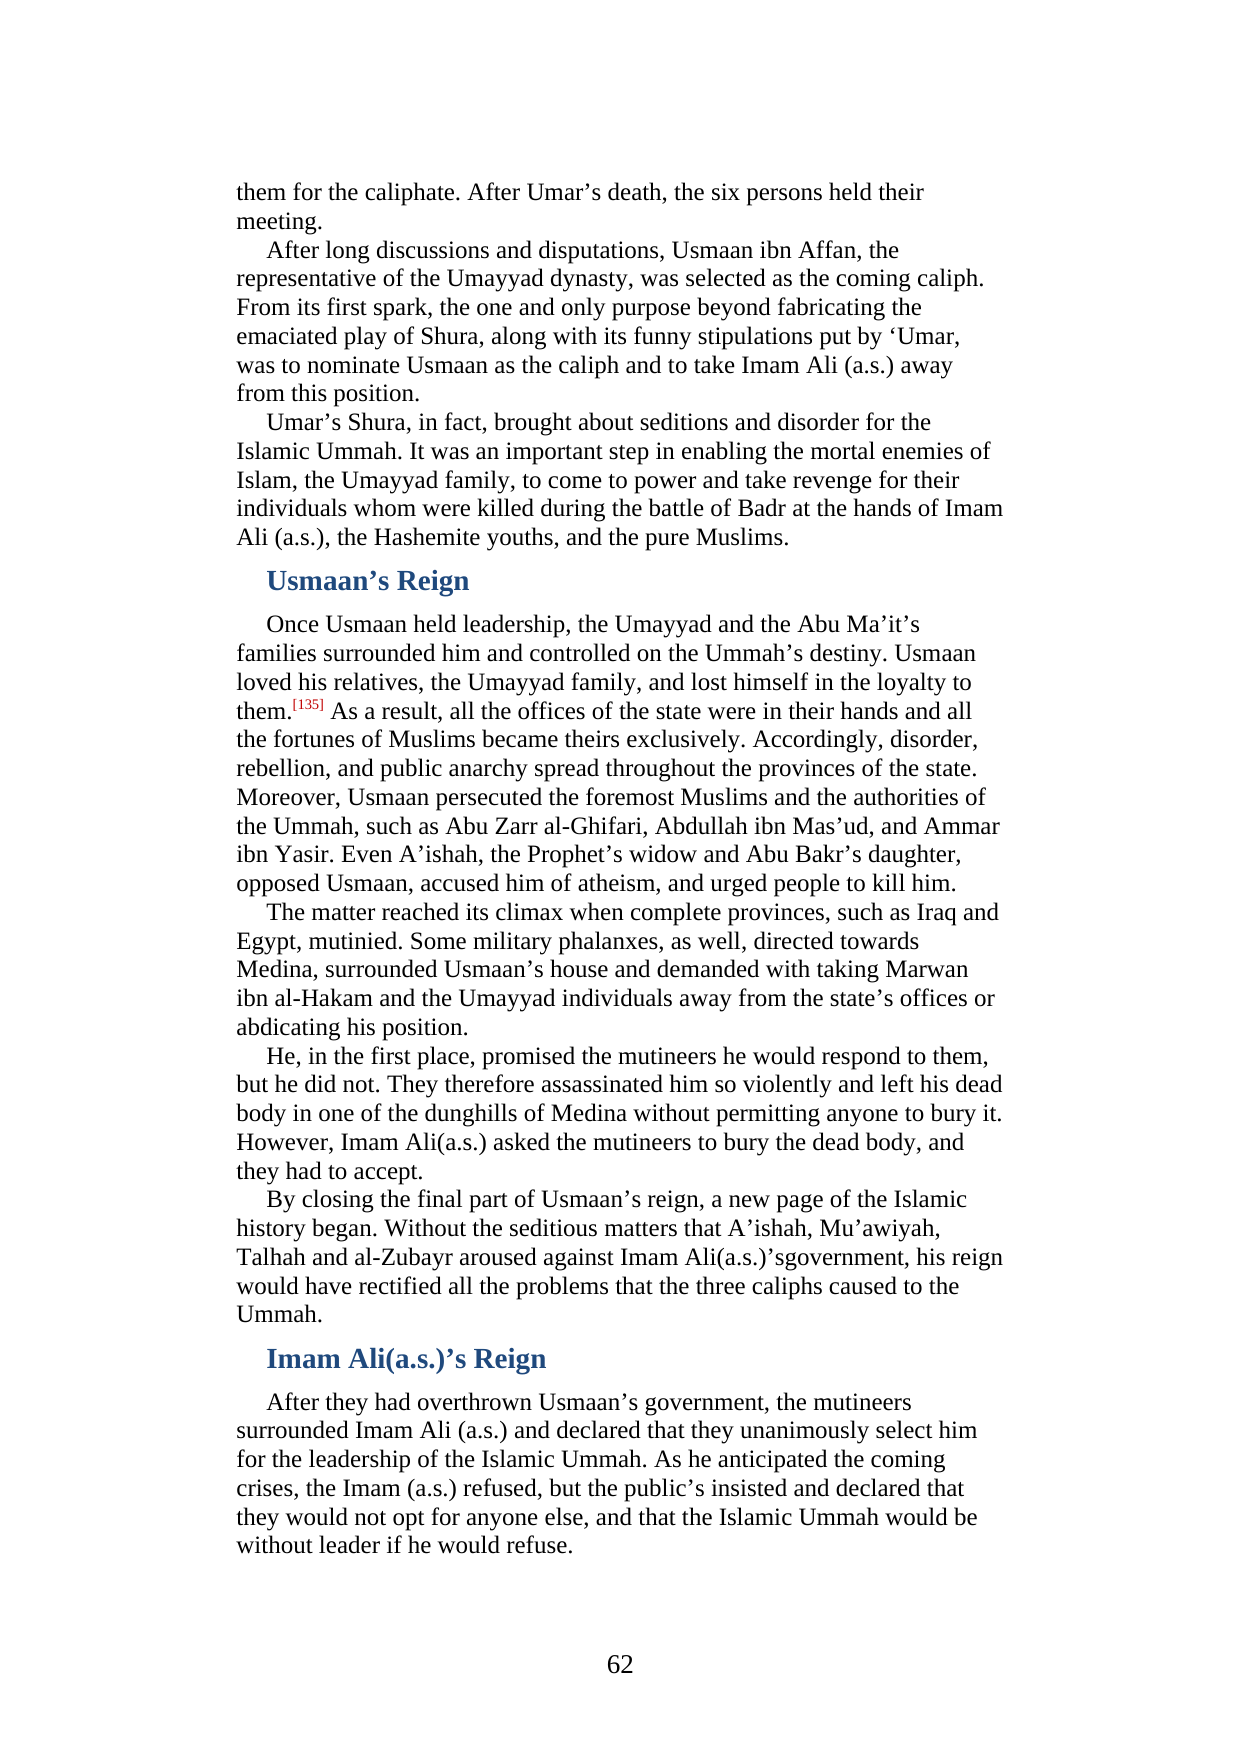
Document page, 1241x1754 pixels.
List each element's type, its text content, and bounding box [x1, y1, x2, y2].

text Umar’s Shura, in fact, brought about seditions and disorder for the Islamic Ummah. It was an important step in enabling the mortal enemies of Islam, the Umayyad family, to come to power and take revenge for their individuals whom were killed during the battle of Badr at the hands of Imam Ali (a.s.), the Hashemite youths, and the pure Muslims. [236, 407, 1004, 551]
text After they had overthrown Usmaan’s government, the mutineers surrounded Imam Ali (a.s.) and declared that they unanimously select him for the leadership of the Islamic Ummah. As he anticipated the coming crises, the Imam (a.s.) refused, but the public’s insisted and declared that they would not opt for anyone else, and that the Islamic Ummah would be without leader if he would refuse. [236, 1387, 1004, 1559]
text Once Usmaan held leadership, the Umayyad and the Abu Ma’it’s families surrounded him and controlled on the Ummah’s destiny. Usmaan loved his relatives, the Umayyad family, and lost himself in the loyalty to them.[135] As a result, all the offices of the state were in their hands and all the fortunes of Muslims became theirs exclusively. Accordingly, disorder, rebellion, and public anarchy spread throughout the provinces of the state. Moreover, Usmaan persecuted the foremost Muslims and the authorities of the Ummah, such as Abu Zarr al-Ghifari, Abdullah ibn Mas’ud, and Ammar ibn Yasir. Even A’ishah, the Prophet’s widow and Abu Bakr’s daughter, opposed Usmaan, accused him of atheism, and urged people to kill him. [236, 609, 1004, 897]
text The matter reached its climax when complete provinces, such as Iraq and Egypt, mutinied. Some military phalanxes, as well, directed towards Medina, surrounded Usmaan’s house and demanded with taking Marwan ibn al-Hakam and the Umayyad individuals away from the state’s offices or abdicating his position. [236, 897, 1004, 1041]
text By closing the final part of Usmaan’s reign, a new page of the Islamic history began. Without the seditious matters that A’ishah, Mu’awiyah, Talhah and al-Zubayr aroused against Imam Ali(a.s.)’sgovernment, his reign would have rectified all the problems that the three caliphs caused to the Ummah. [236, 1184, 1004, 1328]
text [236, 177, 1004, 235]
text After long discussions and disputations, Usmaan ibn Affan, the representative of the Umayyad dynasty, was selected as the coming caliph. From its first spark, the one and only purpose beyond fabricating the emaciated play of Shura, along with its funny stipulations put by ‘Umar, was to nominate Usmaan as the caliph and to take Imam Ali (a.s.) away from this position. [236, 235, 1004, 407]
subtitle Usmaan’s Reign [236, 563, 1004, 597]
text He, in the first place, promised the mutineers he would respond to them, but he did not. They therefore assassinated him so violently and left his dead body in one of the dunghills of Medina without permitting anyone to bury it. However, Imam Ali(a.s.) asked the mutineers to bury the dead body, and they had to accept. [236, 1041, 1004, 1184]
subtitle Imam Ali(a.s.)’s Reign [236, 1341, 1004, 1374]
